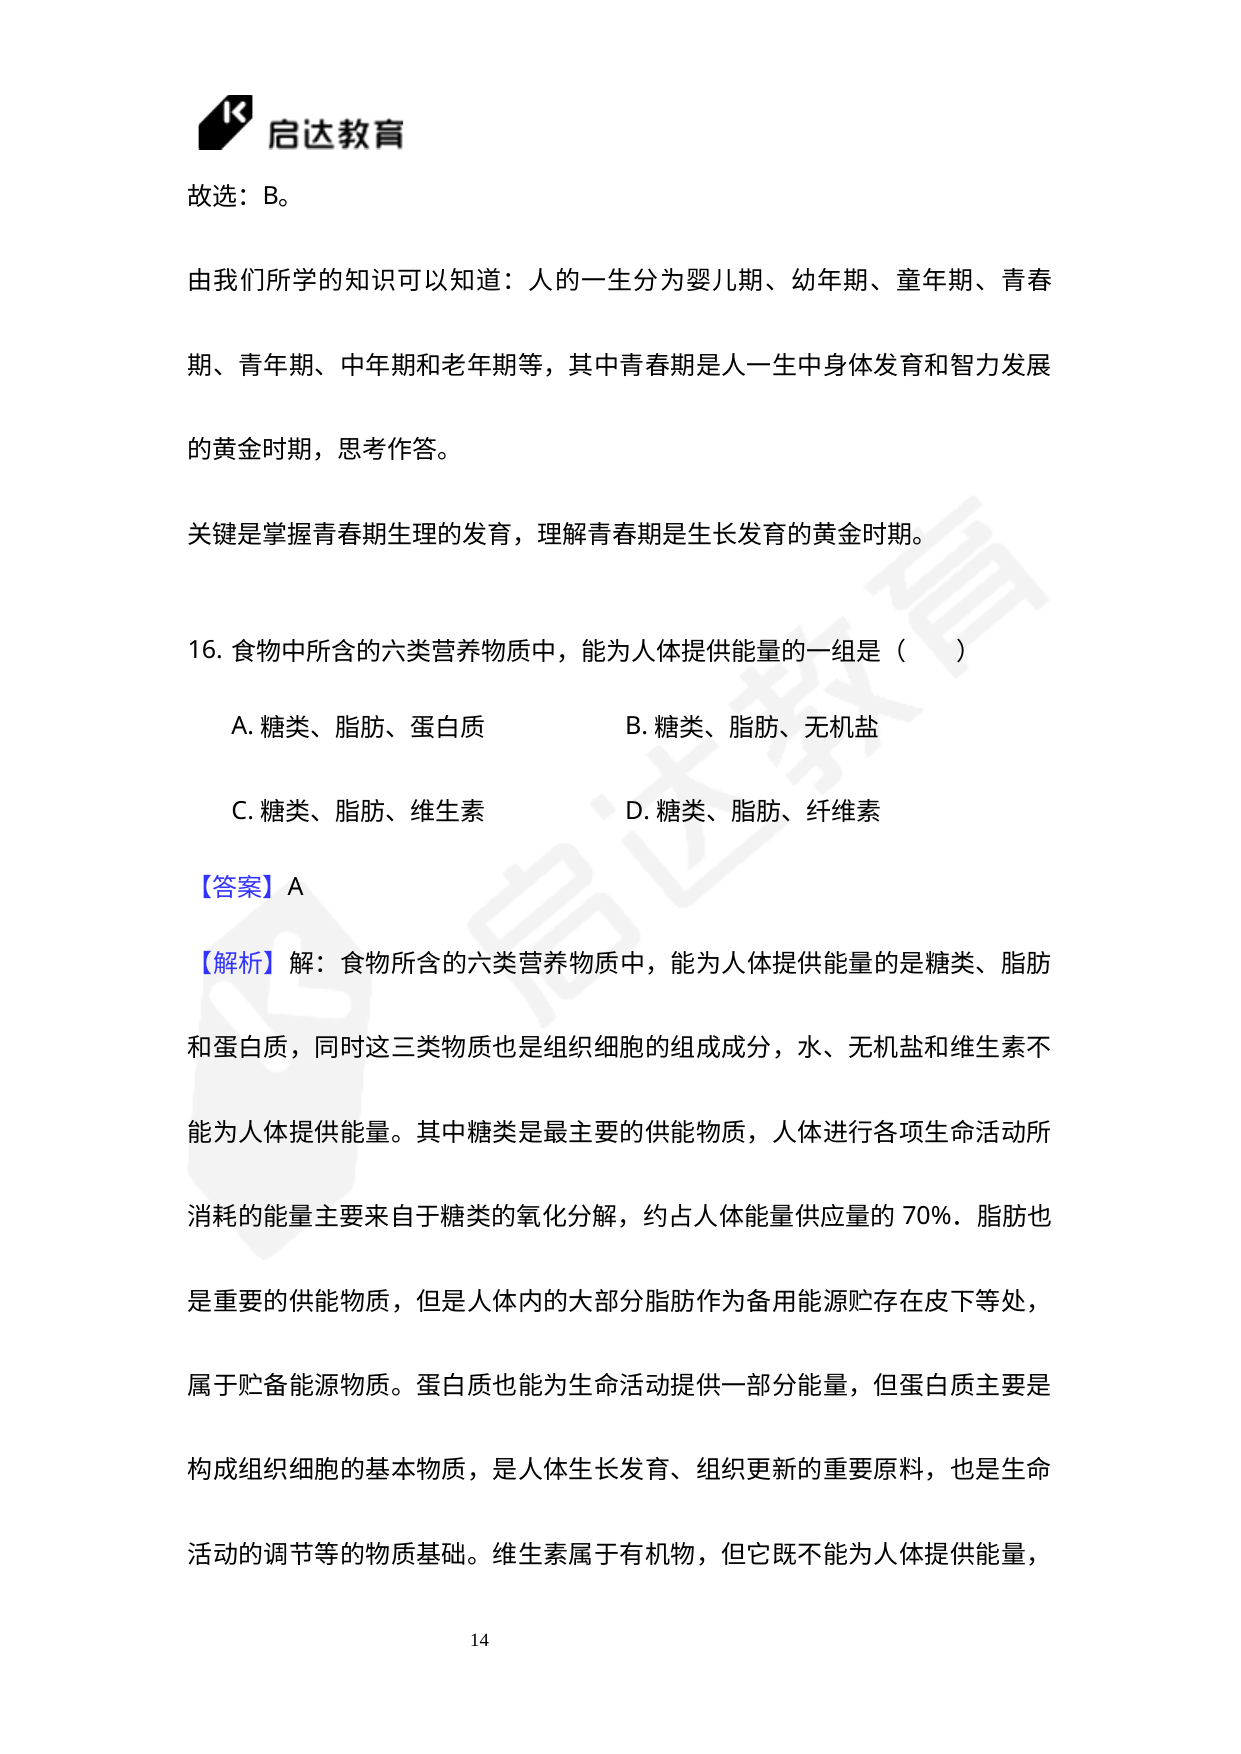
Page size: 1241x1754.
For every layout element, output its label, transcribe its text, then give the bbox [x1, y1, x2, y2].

picture [198, 95, 404, 150]
list 食物中所含的六类营养物质中，能为人体提供能量的一组是（ ） [187, 617, 1053, 682]
text 【答案】A [187, 853, 1053, 918]
text A. 糖类、脂肪、蛋白质 B. 糖类、脂肪、无机盐 C. 糖类、脂肪、维生素 D. 糖类、脂肪、纤维素 [231, 693, 1053, 842]
